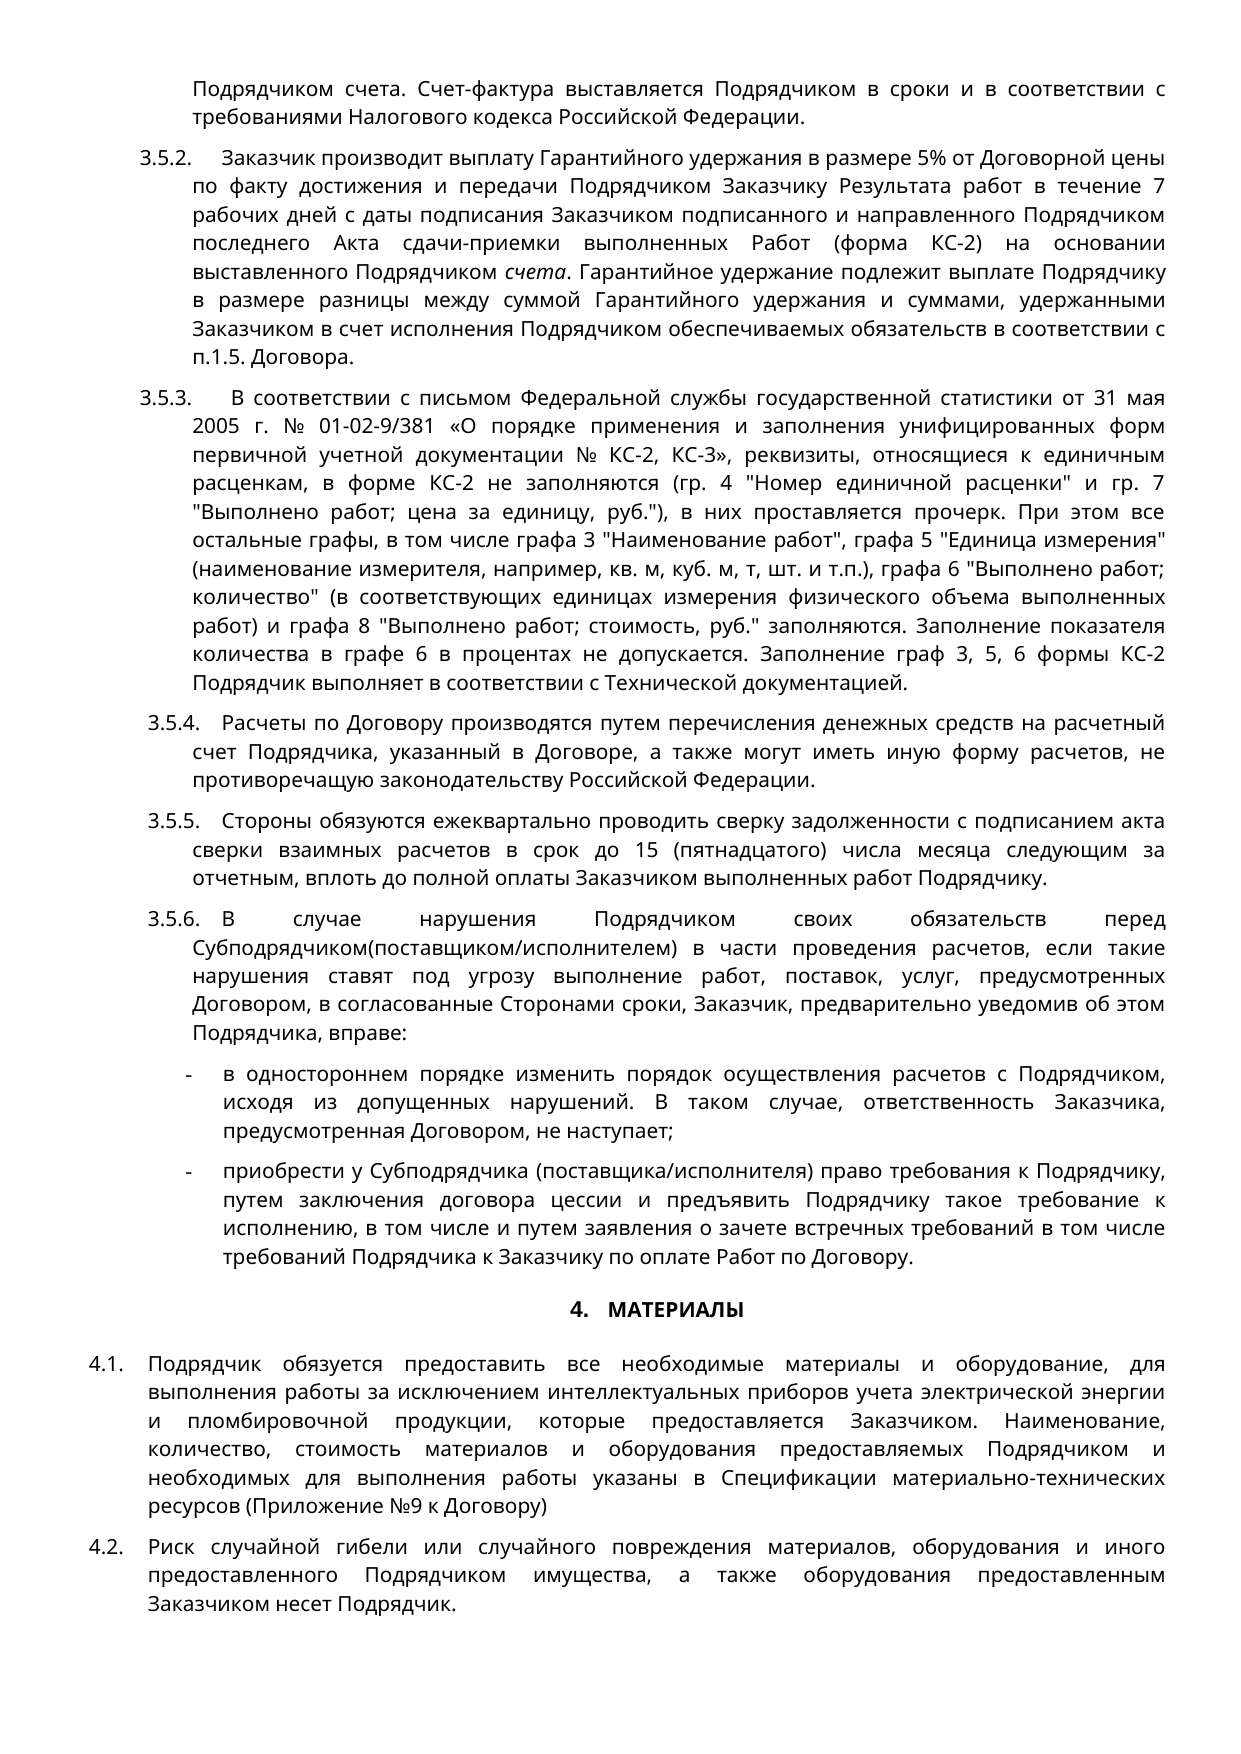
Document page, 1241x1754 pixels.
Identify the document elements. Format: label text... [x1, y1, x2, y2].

list Риск случайной гибели или случайного повреждения материалов, оборудования и иного предоставленного Подрядчиком имущества, а также оборудования предоставленным Заказчиком несет Подрядчик. [89, 1532, 1167, 1617]
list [139, 74, 1167, 131]
subtitle МАТЕРИАЛЫ [148, 1295, 1167, 1324]
list Стороны обязуются ежеквартально проводить сверку задолженности с подписанием акта сверки взаимных расчетов в срок до 15 (пятнадцатого) числа месяца следующим за отчетным, вплоть до полной оплаты Заказчиком выполненных работ Подрядчику. [148, 806, 1167, 892]
list в одностороннем порядке изменить порядок осуществления расчетов с Подрядчиком, исходя из допущенных нарушений. В таком случае, ответственность Заказчика, предусмотренная Договором, не наступает; [185, 1059, 1167, 1144]
list В случае нарушения Подрядчиком своих обязательств перед Субподрядчиком(поставщиком/исполнителем) в части проведения расчетов, если такие нарушения ставят под угрозу выполнение работ, поставок, услуг, предусмотренных Договором, в согласованные Сторонами сроки, Заказчик, предварительно уведомив об этом Подрядчика, вправе: [148, 904, 1167, 1046]
list Подрядчик обязуется предоставить все необходимые материалы и оборудование, для выполнения работы за исключением интеллектуальных приборов учета электрической энергии и пломбировочной продукции, которые предоставляется Заказчиком. Наименование, количество, стоимость материалов и оборудования предоставляемых Подрядчиком и необходимых для выполнения работы указаны в Спецификации материально-технических ресурсов (Приложение №9 к Договору) [89, 1349, 1167, 1519]
list В соответствии с письмом Федеральной службы государственной статистики от 31 мая 2005 г. № 01-02-9/381 «О порядке применения и заполнения унифицированных форм первичной учетной документации № КС-2, КС-3», реквизиты, относящиеся к единичным расценкам, в форме КС-2 не заполняются (гр. 4 "Номер единичной расценки" и гр. 7 "Выполнено работ; цена за единицу, руб."), в них проставляется прочерк. При этом все остальные графы, в том числе графа 3 "Наименование работ", графа 5 "Единица измерения" (наименование измерителя, например, кв. м, куб. м, т, шт. и т.п.), графа 6 "Выполнено работ; количество" (в соответствующих единицах измерения физического объема выполненных работ) и графа 8 "Выполнено работ; стоимость, руб." заполняются. Заполнение показателя количества в графе 6 в процентах не допускается. Заполнение граф 3, 5, 6 формы КС-2 Подрядчик выполняет в соответствии с Технической документацией. [139, 383, 1167, 696]
list Расчеты по Договору производятся путем перечисления денежных средств на расчетный счет Подрядчика, указанный в Договоре, а также могут иметь иную форму расчетов, не противоречащую законодательству Российской Федерации. [148, 708, 1167, 794]
list приобрести у Субподрядчика (поставщика/исполнителя) право требования к Подрядчику, путем заключения договора цессии и предъявить Подрядчику такое требование к исполнению, в том числе и путем заявления о зачете встречных требований в том числе требований Подрядчика к Заказчику по оплате Работ по Договору. [185, 1157, 1167, 1270]
list Заказчик производит выплату Гарантийного удержания в размере 5% от Договорной цены по факту достижения и передачи Подрядчиком Заказчику Результата работ в течение 7 рабочих дней с даты подписания Заказчиком подписанного и направленного Подрядчиком последнего Акта сдачи-приемки выполненных Работ (форма КС-2) на основании выставленного Подрядчиком счета. Гарантийное удержание подлежит выплате Подрядчику в размере разницы между суммой Гарантийного удержания и суммами, удержанными Заказчиком в счет исполнения Подрядчиком обеспечиваемых обязательств в соответствии с п.1.5. Договора. [139, 143, 1167, 371]
